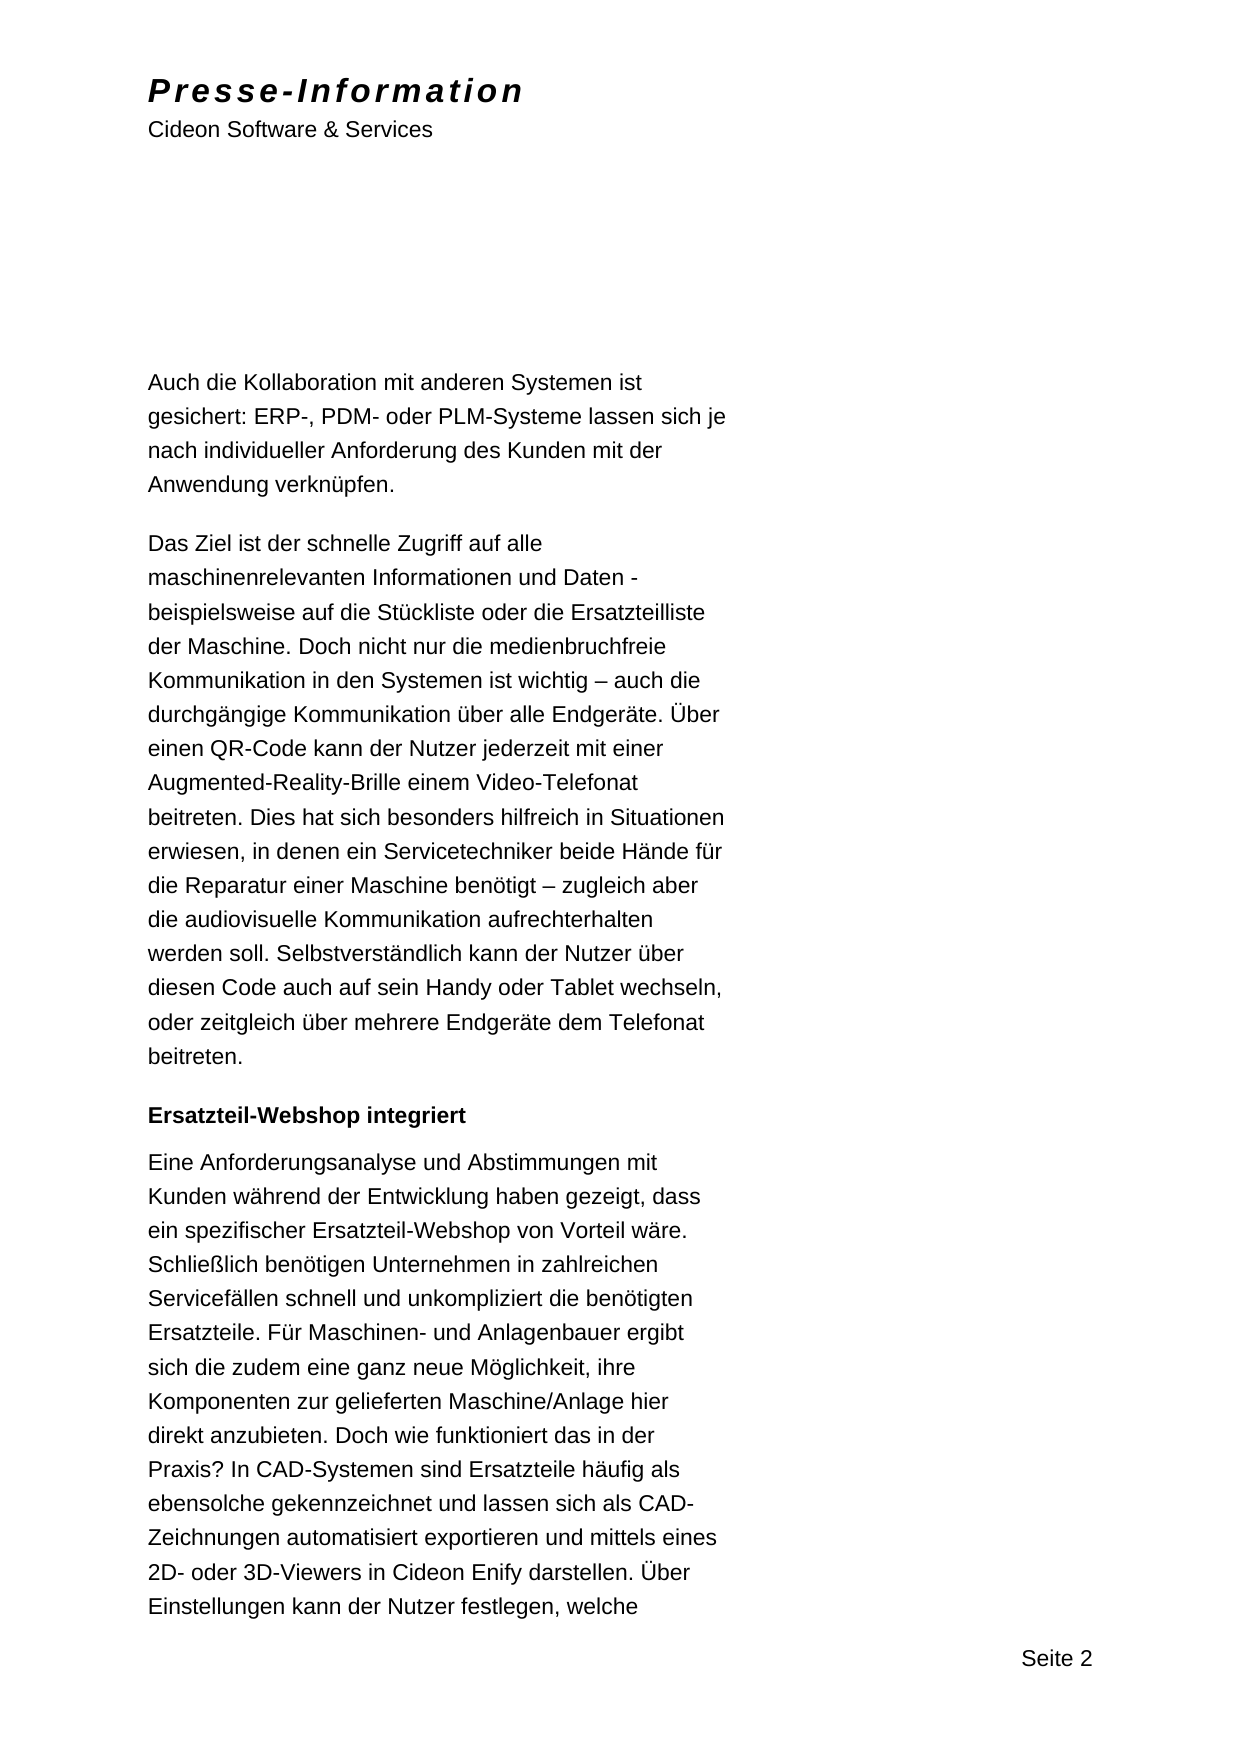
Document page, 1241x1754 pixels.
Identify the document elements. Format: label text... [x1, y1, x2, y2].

text Das Ziel ist der schnelle Zugriff auf alle maschinenrelevanten Informationen und Daten - beispielsweise auf die Stückliste oder die Ersatzteilliste der Maschine. Doch nicht nur die medienbruchfreie Kommunikation in den Systemen ist wichtig – auch die durchgängige Kommunikation über alle Endgeräte. Über einen QR-Code kann der Nutzer jederzeit mit einer Augmented-Reality-Brille einem Video-Telefonat beitreten. Dies hat sich besonders hilfreich in Situationen erwiesen, in denen ein Servicetechniker beide Hände für die Reparatur einer Maschine benötigt – zugleich aber die audiovisuelle Kommunikation aufrechterhalten werden soll. Selbstverständlich kann der Nutzer über diesen Code auch auf sein Handy oder Tablet wechseln, oder zeitgleich über mehrere Endgeräte dem Telefonat beitreten. [148, 530, 729, 1069]
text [148, 1148, 729, 1619]
text Auch die Kollaboration mit anderen Systemen ist gesichert: ERP-, PDM- oder PLM-Systeme lassen sich je nach individueller Anforderung des Kunden mit der Anwendung verknüpfen. [148, 368, 729, 497]
text Ersatzteil-Webshop integriert [148, 1102, 729, 1128]
